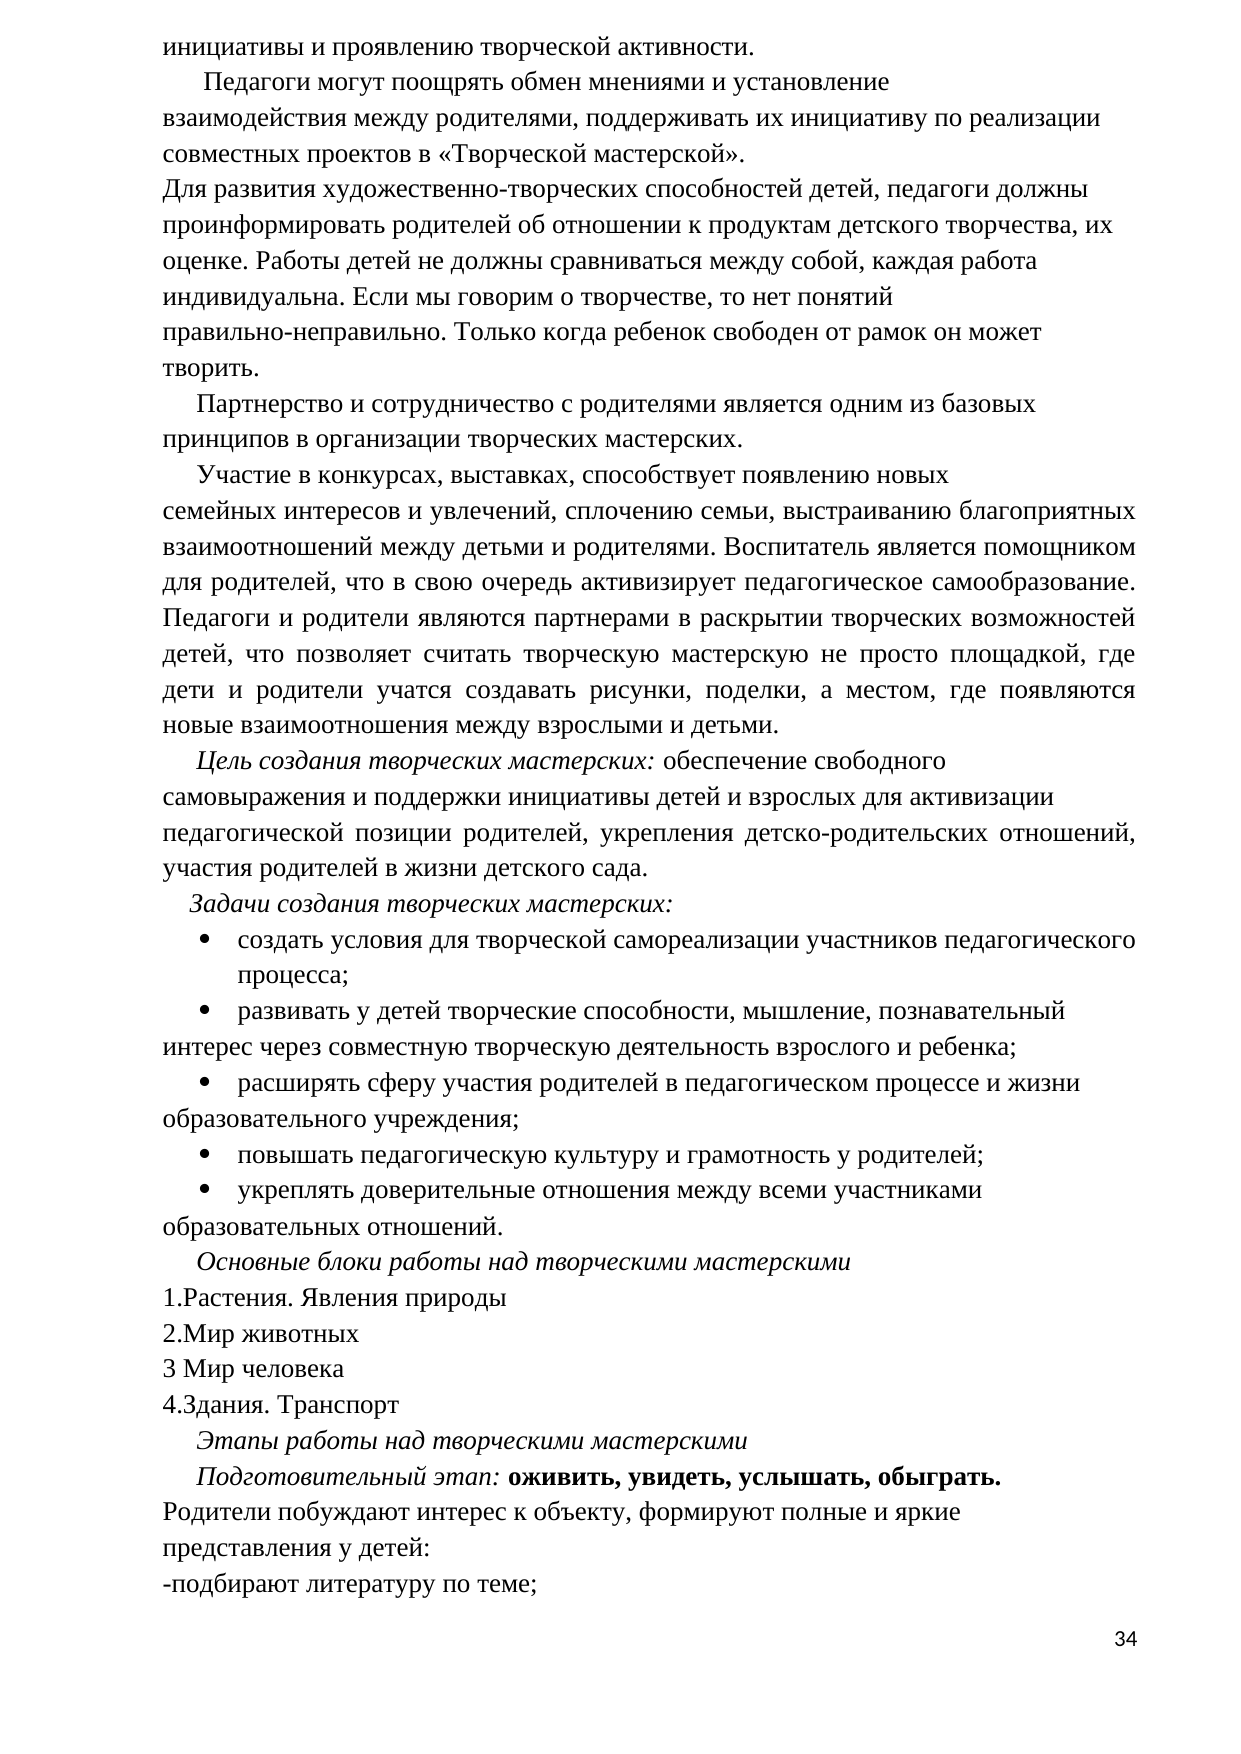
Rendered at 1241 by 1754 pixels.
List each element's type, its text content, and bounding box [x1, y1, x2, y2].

text семейных интересов и увлечений, сплочению семьи, выстраиванию благоприятных взаимоотношений между детьми и родителями. Воспитатель является помощником для родителей, что в свою очередь активизирует педагогическое самообразование. Педагоги и родители являются партнерами в раскрытии творческих возможностей детей, что позволяет считать творческую мастерскую не просто площадкой, где дети и родители учатся создавать рисунки, поделки, а местом, где появляются новые взаимоотношения между взрослыми и детьми. [162, 494, 1137, 739]
text 1.Растения. Явления природы [162, 1281, 1137, 1312]
text Для развития художественно-творческих способностей детей, педагоги должны проинформировать родителей об отношении к продуктам детского творчества, их оценке. Работы детей не должны сравниваться между собой, каждая работа индивидуальна. Если мы говорим о творчестве, то нет понятий [162, 172, 1137, 311]
text интерес через совместную творческую деятельность взрослого и ребенка; [162, 1030, 1137, 1061]
text инициативы и проявлению творческой активности. [162, 29, 1137, 61]
text 4.Здания. Транспорт [162, 1388, 1137, 1419]
text Подготовительный этап: оживить, увидеть, услышать, обыграть. [162, 1460, 1137, 1491]
text 2.Мир животных [162, 1317, 1137, 1348]
text творить. [162, 351, 1137, 382]
list повышать педагогическую культуру и грамотность у родителей; [200, 1138, 1137, 1169]
text педагогической позиции родителей, укрепления детско-родительских отношений, участия родителей в жизни детского сада. [162, 816, 1137, 882]
text Участие в конкурсах, выставках, способствует появлению новых [162, 458, 1137, 489]
text 3 Мир человека [162, 1352, 1137, 1384]
list расширять сферу участия родителей в педагогическом процессе и жизни [200, 1066, 1137, 1097]
text правильно-неправильно. Только когда ребенок свободен от рамок он может [162, 315, 1137, 347]
text принципов в организации творческих мастерских. [162, 423, 1137, 454]
text образовательных отношений. [162, 1209, 1137, 1241]
list создать условия для творческой самореализации участников педагогического процесса; [200, 923, 1137, 990]
list развивать у детей творческие способности, мышление, познавательный [200, 994, 1137, 1026]
text Цель создания творческих мастерских: обеспечение свободного [162, 744, 1137, 775]
text -подбирают литературу по теме; [162, 1567, 1137, 1598]
text образовательного учреждения; [162, 1102, 1137, 1133]
text взаимодействия между родителями, поддерживать их инициативу по реализации совместных проектов в «Творческой мастерской». [162, 101, 1137, 168]
text Партнерство и сотрудничество с родителями является одним из базовых [162, 387, 1137, 418]
text самовыражения и поддержки инициативы детей и взрослых для активизации [162, 780, 1137, 811]
text Этапы работы над творческими мастерскими [162, 1424, 1137, 1455]
text Родители побуждают интерес к объекту, формируют полные и яркие представления у детей: [162, 1495, 1137, 1562]
text Задачи создания творческих мастерских: [162, 887, 1137, 918]
list укреплять доверительные отношения между всеми участниками [200, 1174, 1137, 1205]
text Педагоги могут поощрять обмен мнениями и установление [162, 65, 1137, 96]
text Основные блоки работы над творческими мастерскими [162, 1245, 1137, 1276]
